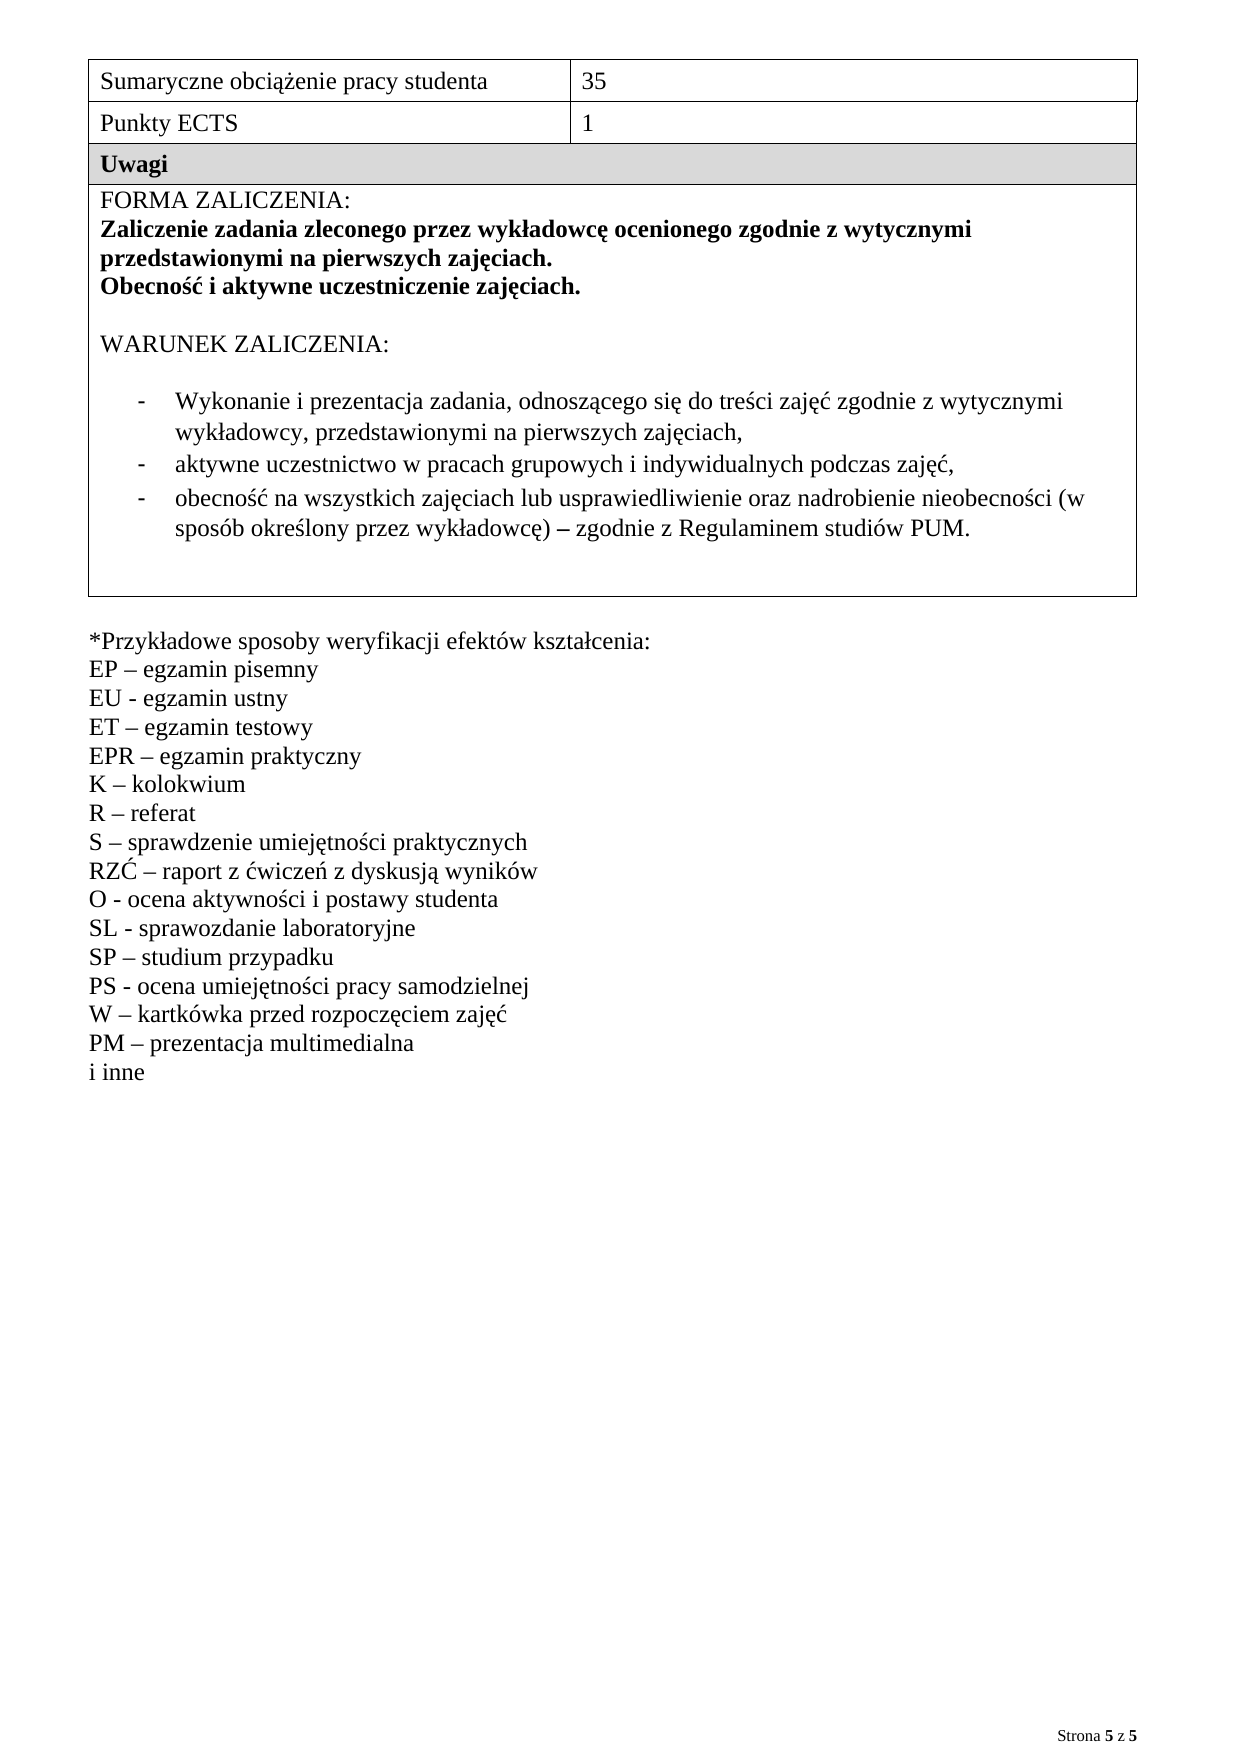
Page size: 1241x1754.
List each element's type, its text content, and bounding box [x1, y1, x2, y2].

table_cell Sumaryczne obciążenie pracy studenta [89, 60, 570, 101]
text RZĆ – raport z ćwiczeń z dyskusją wyników [89, 856, 1137, 884]
table_cell 35 [571, 60, 1137, 101]
text ET – egzamin testowy [89, 712, 1137, 741]
text K – kolokwium [89, 769, 1137, 798]
text i inne [89, 1057, 1137, 1086]
table_cell Uwagi [89, 144, 1136, 184]
table_cell 1 [571, 102, 1136, 142]
text PM – prezentacja multimedialna [89, 1028, 1137, 1057]
text PS - ocena umiejętności pracy samodzielnej [89, 971, 1137, 999]
text O - ocena aktywności i postawy studenta [89, 884, 1137, 913]
text EPR – egzamin praktyczny [89, 741, 1137, 769]
text SL - sprawozdanie laboratoryjne [89, 913, 1137, 942]
text EU - egzamin ustny [89, 683, 1137, 712]
text SP – studium przypadku [89, 942, 1137, 971]
table_cell Punkty ECTS [89, 102, 570, 142]
table_cell FORMA ZALICZENIA: Zaliczenie zadania zleconego przez wykładowcę ocenionego zgodnie z wytycznymi przedstawionymi na pierwszych zajęciach. Obecność i aktywne uczestniczenie zajęciach. WARUNEK ZALICZENIA: Wykonanie i prezentacja zadania, odnoszącego się do treści zajęć zgodnie z wytycznymi wykładowcy, przedstawionymi na pierwszych zajęciach, aktywne uczestnictwo w pracach grupowych i indywidualnych podczas zajęć, obecność na wszystkich zajęciach lub usprawiedliwienie oraz nadrobienie nieobecności (w sposób określony przez wykładowcę) – zgodnie z Regulaminem studiów PUM. [89, 185, 1136, 596]
text *Przykładowe sposoby weryfikacji efektów kształcenia: [89, 626, 1137, 654]
text S – sprawdzenie umiejętności praktycznych [89, 827, 1137, 856]
text R – referat [89, 798, 1137, 827]
text W – kartkówka przed rozpoczęciem zajęć [89, 999, 1137, 1028]
text EP – egzamin pisemny [89, 654, 1137, 683]
